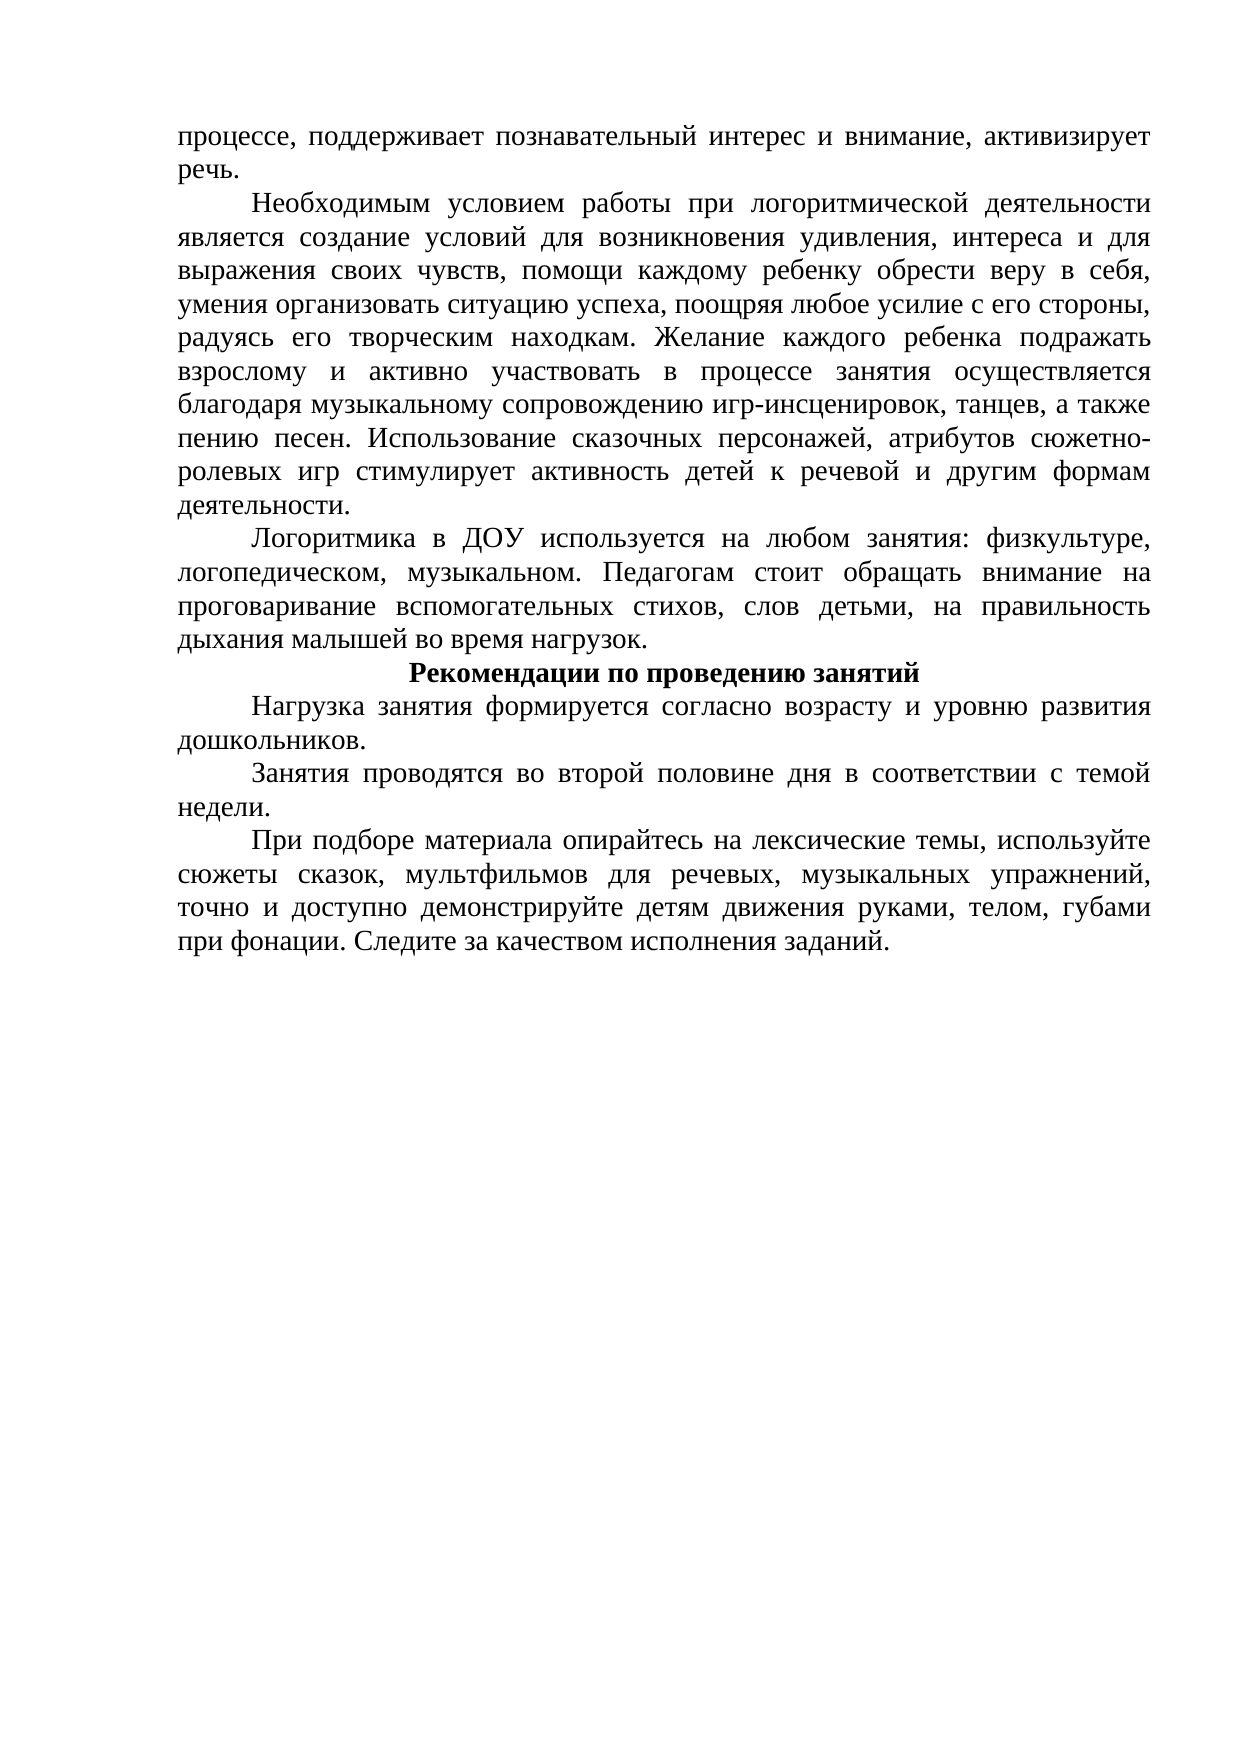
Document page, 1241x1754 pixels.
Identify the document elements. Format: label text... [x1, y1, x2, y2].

text При подборе материала опирайтесь на лексические темы, используйте сюжеты сказок, мультфильмов для речевых, музыкальных упражнений, точно и доступно демонстрируйте детям движения руками, телом, губами при фонации. Следите за качеством исполнения заданий. [177, 822, 1152, 957]
text Рекомендации по проведению занятий [177, 655, 1152, 688]
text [177, 118, 1152, 185]
text Логоритмика в ДОУ используется на любом занятия: физкультуре, логопедическом, музыкальном. Педагогам стоит обращать внимание на проговаривание вспомогательных стихов, слов детьми, на правильность дыхания малышей во время нагрузок. [177, 521, 1152, 655]
text Занятия проводятся во второй половине дня в соответствии с темой недели. [177, 755, 1152, 822]
text Нагрузка занятия формируется согласно возрасту и уровню развития дошкольников. [177, 688, 1152, 755]
text Необходимым условием работы при логоритмической деятельности является создание условий для возникновения удивления, интереса и для выражения своих чувств, помощи каждому ребенку обрести веру в себя, умения организовать ситуацию успеха, поощряя любое усилие с его стороны, радуясь его творческим находкам. Желание каждого ребенка подражать взрослому и активно участвовать в процессе занятия осуществляется благодаря музыкальному сопровождению игр-инсценировок, танцев, а также пению песен. Использование сказочных персонажей, атрибутов сюжетно-ролевых игр стимулирует активность детей к речевой и другим формам деятельности. [177, 185, 1152, 521]
